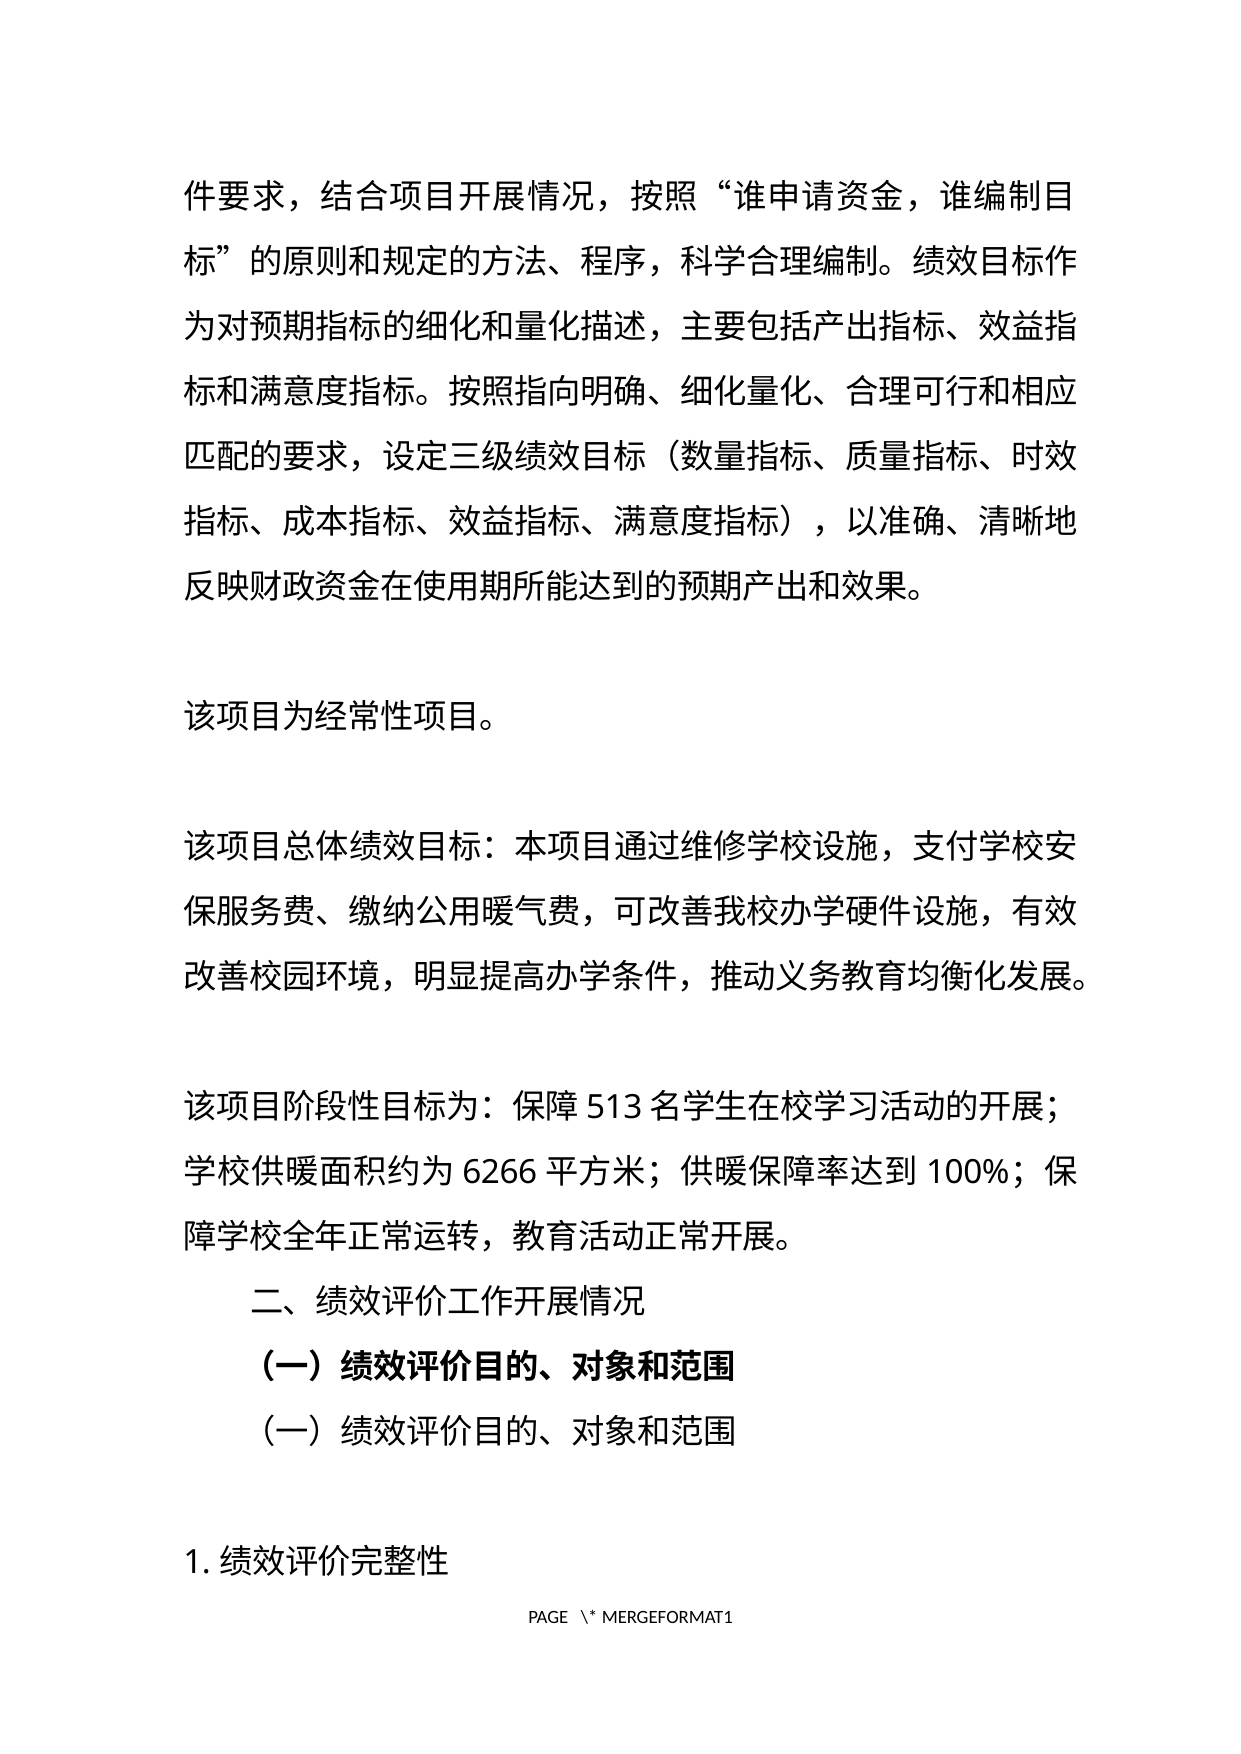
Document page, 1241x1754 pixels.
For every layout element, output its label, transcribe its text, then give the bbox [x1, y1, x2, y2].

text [183, 1397, 1078, 1592]
text 二、绩效评价工作开展情况 [183, 1267, 1078, 1332]
text （一）绩效评价目的、对象和范围 [183, 1332, 1078, 1397]
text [183, 162, 1078, 1267]
